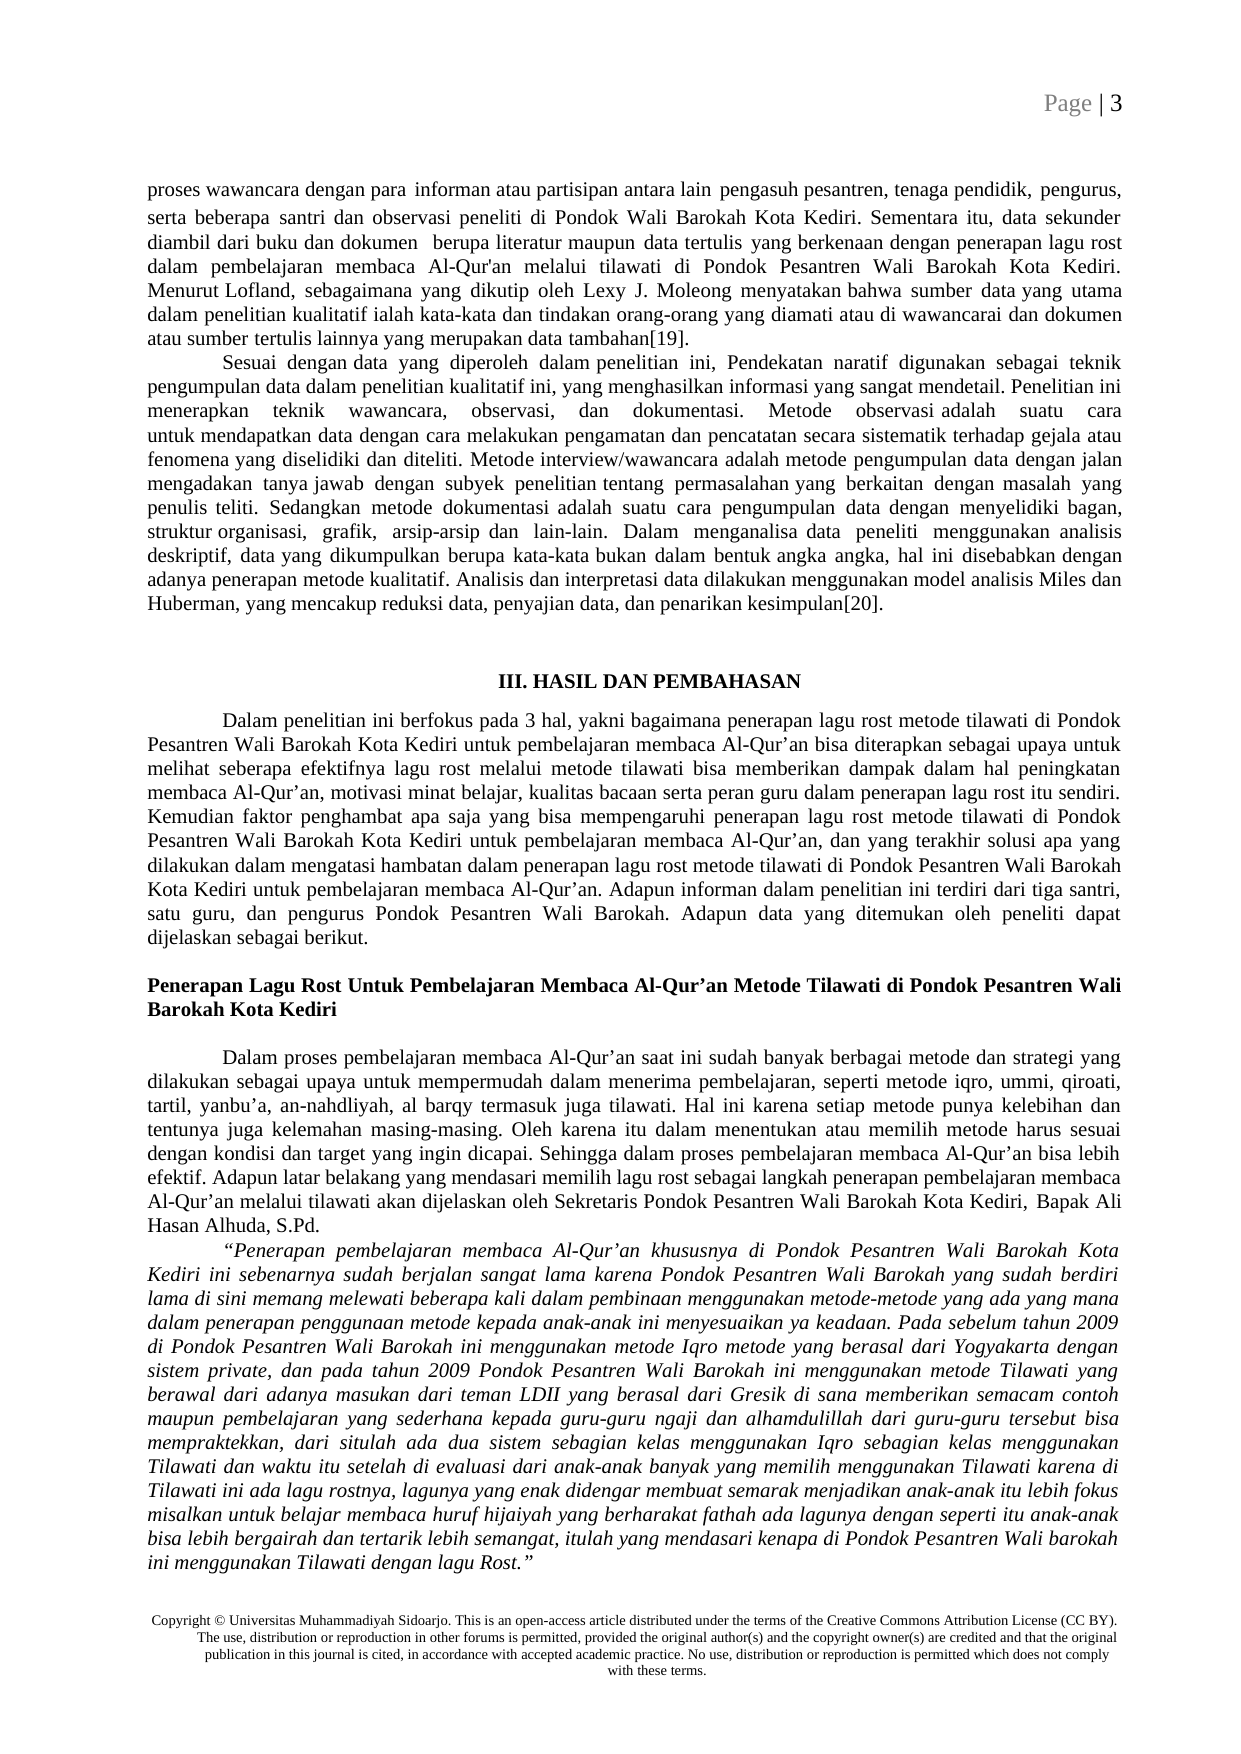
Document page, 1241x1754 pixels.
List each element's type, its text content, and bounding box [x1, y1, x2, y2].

text Penerapan Lagu Rost Untuk Pembelajaran Membaca Al-Qur’an Metode Tilawati di Pondok Pesantren Wali Barokah Kota Kediri [147, 973, 1122, 1021]
text Dalam proses pembelajaran membaca Al-Qur’an saat ini sudah banyak berbagai metode dan strategi yang dilakukan sebagai upaya untuk mempermudah dalam menerima pembelajaran, seperti metode iqro, ummi, qiroati, tartil, yanbu’a, an-nahdliyah, al barqy termasuk juga tilawati. Hal ini karena setiap metode punya kelebihan dan tentunya juga kelemahan masing-masing. Oleh karena itu dalam menentukan atau memilih metode harus sesuai dengan kondisi dan target yang ingin dicapai. Sehingga dalam proses pembelajaran membaca Al-Qur’an bisa lebih efektif. Adapun latar belakang yang mendasari memilih lagu rost sebagai langkah penerapan pembelajaran membaca Al-Qur’an melalui tilawati akan dijelaskan oleh Sekretaris Pondok Pesantren Wali Barokah Kota Kediri, Bapak Ali Hasan Alhuda, S.Pd. [147, 1045, 1122, 1237]
text “Penerapan pembelajaran membaca Al-Qur’an khususnya di Pondok Pesantren Wali Barokah Kota Kediri ini sebenarnya sudah berjalan sangat lama karena Pondok Pesantren Wali Barokah yang sudah berdiri lama di sini memang melewati beberapa kali dalam pembinaan menggunakan metode-metode yang ada yang mana dalam penerapan penggunaan metode kepada anak-anak ini menyesuaikan ya keadaan. Pada sebelum tahun 2009 di Pondok Pesantren Wali Barokah ini menggunakan metode Iqro metode yang berasal dari Yogyakarta dengan sistem private, dan pada tahun 2009 Pondok Pesantren Wali Barokah ini menggunakan metode Tilawati yang berawal dari adanya masukan dari teman LDII yang berasal dari Gresik di sana memberikan semacam contoh maupun pembelajaran yang sederhana kepada guru-guru ngaji dan alhamdulillah dari guru-guru tersebut bisa mempraktekkan, dari situlah ada dua sistem sebagian kelas menggunakan Iqro sebagian kelas menggunakan Tilawati dan waktu itu setelah di evaluasi dari anak-anak banyak yang memilih menggunakan Tilawati karena di Tilawati ini ada lagu rostnya, lagunya yang enak didengar membuat semarak menjadikan anak-anak itu lebih fokus misalkan untuk belajar membaca huruf hijaiyah yang berharakat fathah ada lagunya dengan seperti itu anak-anak bisa lebih bergairah dan tertarik lebih semangat, itulah yang mendasari kenapa di Pondok Pesantren Wali barokah ini menggunakan Tilawati dengan lagu Rost.” [147, 1237, 1122, 1574]
subtitle III. HASIL DAN PEMBAHASAN [177, 669, 1122, 693]
text Dalam penelitian ini berfokus pada 3 hal, yakni bagaimana penerapan lagu rost metode tilawati di Pondok Pesantren Wali Barokah Kota Kediri untuk pembelajaran membaca Al-Qur’an bisa diterapkan sebagai upaya untuk melihat seberapa efektifnya lagu rost melalui metode tilawati bisa memberikan dampak dalam hal peningkatan membaca Al-Qur’an, motivasi minat belajar, kualitas bacaan serta peran guru dalam penerapan lagu rost itu sendiri. Kemudian faktor penghambat apa saja yang bisa mempengaruhi penerapan lagu rost metode tilawati di Pondok Pesantren Wali Barokah Kota Kediri untuk pembelajaran membaca Al-Qur’an, dan yang terakhir solusi apa yang dilakukan dalam mengatasi hambatan dalam penerapan lagu rost metode tilawati di Pondok Pesantren Wali Barokah Kota Kediri untuk pembelajaran membaca Al-Qur’an. Adapun informan dalam penelitian ini terdiri dari tiga santri, satu guru, dan pengurus Pondok Pesantren Wali Barokah. Adapun data yang ditemukan oleh peneliti dapat dijelaskan sebagai berikut. [147, 708, 1122, 949]
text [147, 177, 1122, 350]
text Sesuai denganldata yang diperoleh dalamlpenelitian ini, Pendekatan naratif digunakan sebagai teknik pengumpulan data dalam penelitian kualitatif ini, yang menghasilkan informasi yang sangat mendetail. Penelitian ini menerapkan teknik wawancara, observasi, dan dokumentasi. Metode observasiladalah suatu cara untuklmendapatkan data dengan caralmelakukan pengamatanldan pencatatan secara sistematiklterhadap gejala atau fenomenalyang diselidiki dan diteliti. Metodelinterview/wawancara adalahlmetode pengumpulan data denganljalan mengadakan tanyaljawab dengan subyek penelitianltentang permasalahanlyang berkaitan dengansmasalah yang penulissteliti. Sedangkan metode dokumentasisadalah suatu cara pengumpulan datasdengan menyelidikisbagan, strukturlorganisasi, grafik, arsip-arsipsdan lain-lain. Dalam menganalisasdata peneliti menggunakanaanalisis deskriptif, datalyang dikumpulkan berupa kata-katalbukan dalam bentuklangka angka, hal ini disebabkanldengan adanya penerapanlmetode kualitatif. Analisis dan interpretasi data dilakukan menggunakan model analisis Miles dan Huberman, yang mencakup reduksi data, penyajian data, dan penarikan kesimpulan[20]. [147, 350, 1122, 615]
